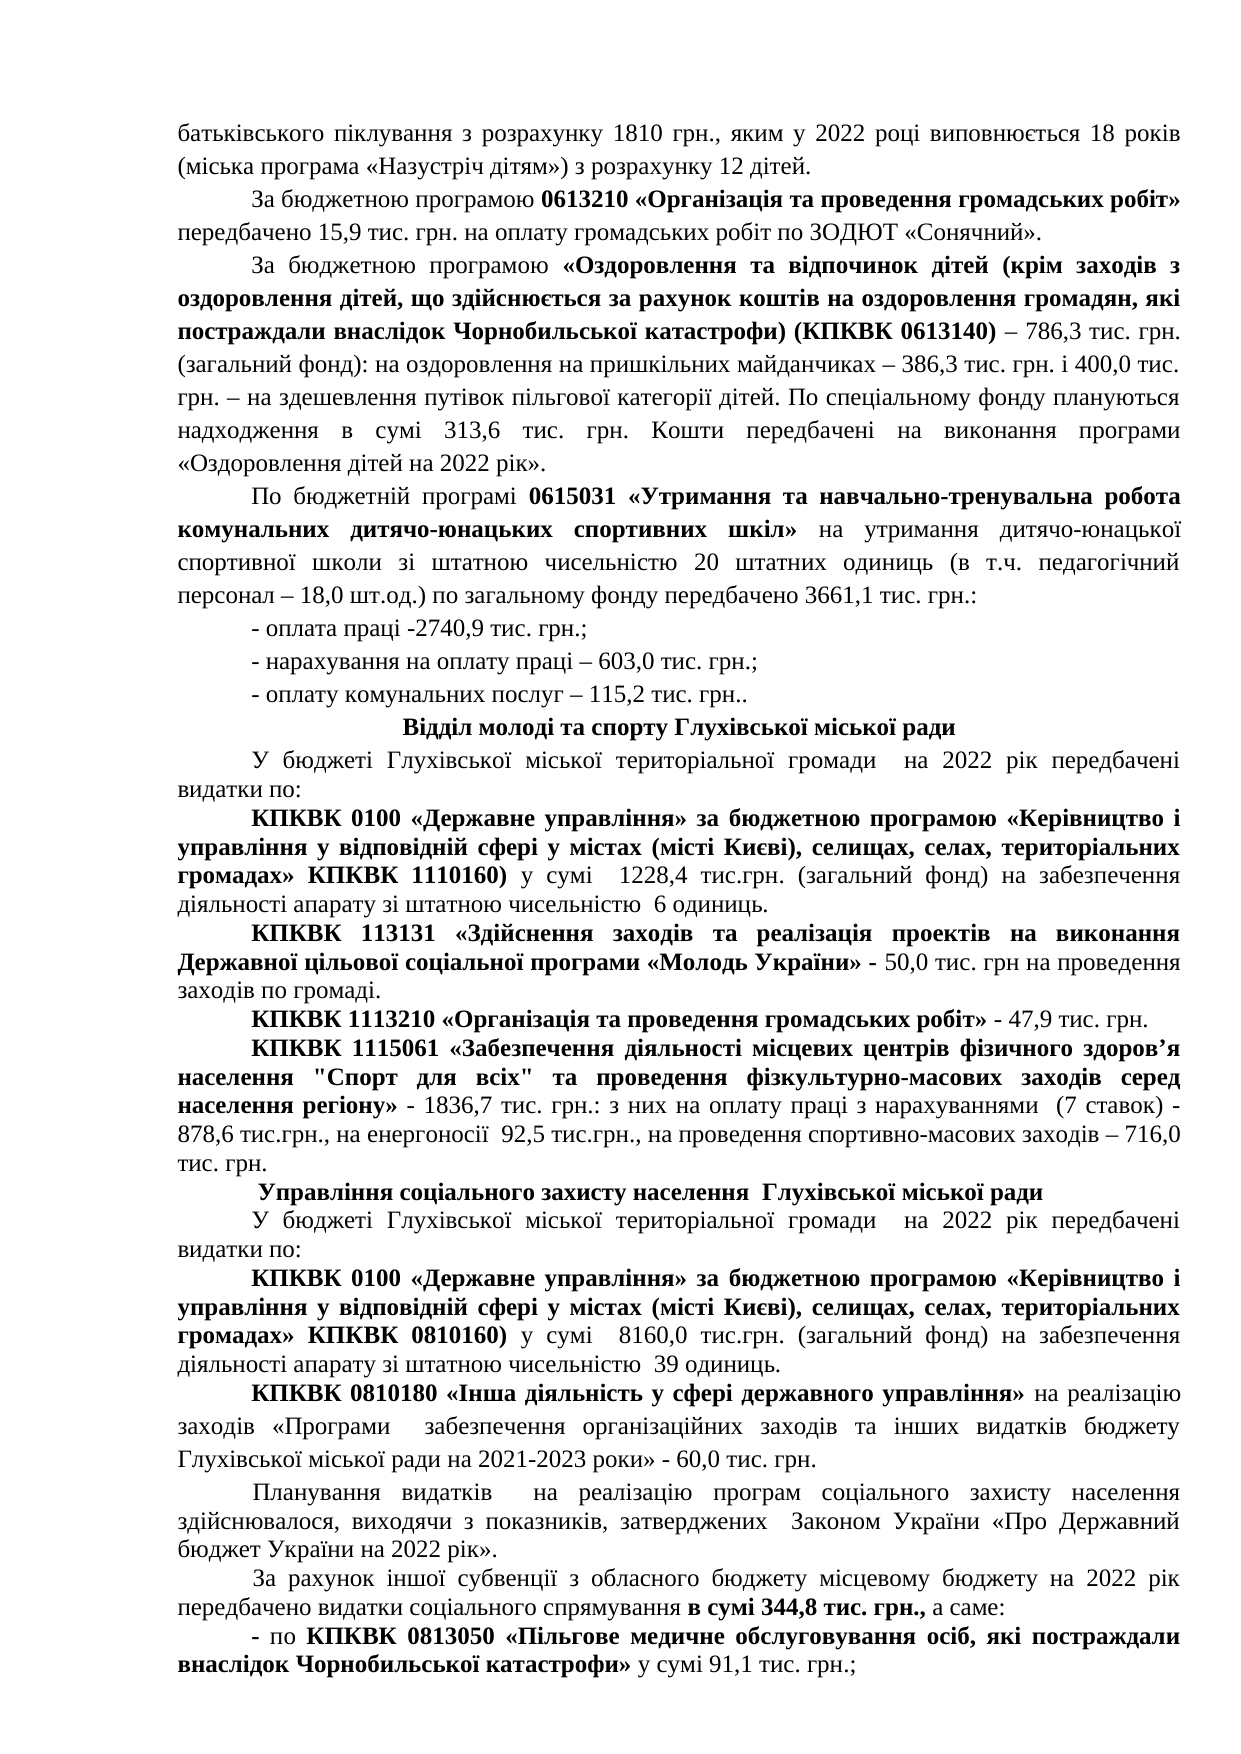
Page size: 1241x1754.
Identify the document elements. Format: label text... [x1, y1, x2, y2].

text За рахунок іншої субвенції з обласного бюджету місцевому бюджету на 2022 рік передбачено видатки соціального спрямування в сумі 344,8 тис. грн., а саме: [177, 1563, 1181, 1621]
text - оплата праці -2740,9 тис. грн.; [177, 613, 1181, 642]
text Планування видатків на реалізацію програм соціального захисту населення здійснювалося, виходячи з показників, затверджених Законом України «Про Державний бюджет України на 2022 рік». [177, 1477, 1181, 1563]
text КПКВК 0810180 «Інша діяльність у сфері державного управління» на реалізацію заходів «Програми забезпечення організаційних заходів та інших видатків бюджету Глухівської міської ради на 2021-2023 роки» - 60,0 тис. грн. [177, 1378, 1181, 1473]
text За бюджетною програмою «Оздоровлення та відпочинок дітей (крім заходів з оздоровлення дітей, що здійснюється за рахунок коштів на оздоровлення громадян, які постраждали внаслідок Чорнобильської катастрофи) (КПКВК 0613140) – 786,3 тис. грн. (загальний фонд): на оздоровлення на пришкільних майданчиках – 386,3 тис. грн. і 400,0 тис. грн. – на здешевлення путівок пільгової категорії дітей. По спеціальному фонду плануються надходження в сумі 313,6 тис. грн. Кошти передбачені на виконання програми «Оздоровлення дітей на 2022 рік». [177, 250, 1181, 477]
text - нарахування на оплату праці – 603,0 тис. грн.; [177, 646, 1181, 675]
text КПКВК 0100 «Державне управління» за бюджетною програмою «Керівництво і управління у відповідній сфері у містах (місті Києві), селищах, селах, територіальних громадах» КПКВК 1110160) у сумі 1228,4 тис.грн. (загальний фонд) на забезпечення діяльності апарату зі штатною чисельністю 6 одиниць. [177, 803, 1181, 918]
text - по КПКВК 0813050 «Пільгове медичне обслуговування осіб, які постраждали внаслідок Чорнобильської катастрофи» у сумі 91,1 тис. грн.; [177, 1621, 1181, 1678]
text По бюджетній програмі 0615031 «Утримання та навчально-тренувальна робота комунальних дитячо-юнацьких спортивних шкіл» на утримання дитячо-юнацької спортивної школи зі штатною чисельністю 20 штатних одиниць (в т.ч. педагогічний персонал – 18,0 шт.од.) по загальному фонду передбачено 3661,1 тис. грн.: [177, 481, 1181, 609]
text КПКВК 1113210 «Організація та проведення громадських робіт» - 47,9 тис. грн. [177, 1004, 1181, 1033]
text Відділ молоді та спорту Глухівської міської ради [177, 712, 1181, 741]
text КПКВК 1115061 «Забезпечення діяльності місцевих центрів фізичного здоров’я населення "Спорт для всіх" та проведення фізкультурно-масових заходів серед населення регіону» - 1836,7 тис. грн.: з них на оплату праці з нарахуваннями (7 ставок) - 878,6 тис.грн., на енергоносії 92,5 тис.грн., на проведення спортивно-масових заходів – 716,0 тис. грн. [177, 1033, 1181, 1177]
text У бюджеті Глухівської міської територіальної громади на 2022 рік передбачені видатки по: [177, 746, 1181, 803]
text У бюджеті Глухівської міської територіальної громади на 2022 рік передбачені видатки по: [177, 1206, 1181, 1263]
text Управління соціального захисту населення Глухівської міської ради [177, 1177, 1181, 1206]
text - оплату комунальних послуг – 115,2 тис. грн.. [177, 679, 1181, 708]
text КПКВК 113131 «Здійснення заходів та реалізація проектів на виконання Державної цільової соціальної програми «Молодь України» - 50,0 тис. грн на проведення заходів по громаді. [177, 918, 1181, 1004]
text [177, 118, 1181, 180]
text КПКВК 0100 «Державне управління» за бюджетною програмою «Керівництво і управління у відповідній сфері у містах (місті Києві), селищах, селах, територіальних громадах» КПКВК 0810160) у сумі 8160,0 тис.грн. (загальний фонд) на забезпечення діяльності апарату зі штатною чисельністю 39 одиниць. [177, 1263, 1181, 1378]
text За бюджетною програмою 0613210 «Організація та проведення громадських робіт» передбачено 15,9 тис. грн. на оплату громадських робіт по ЗОДЮТ «Сонячний». [177, 184, 1181, 246]
